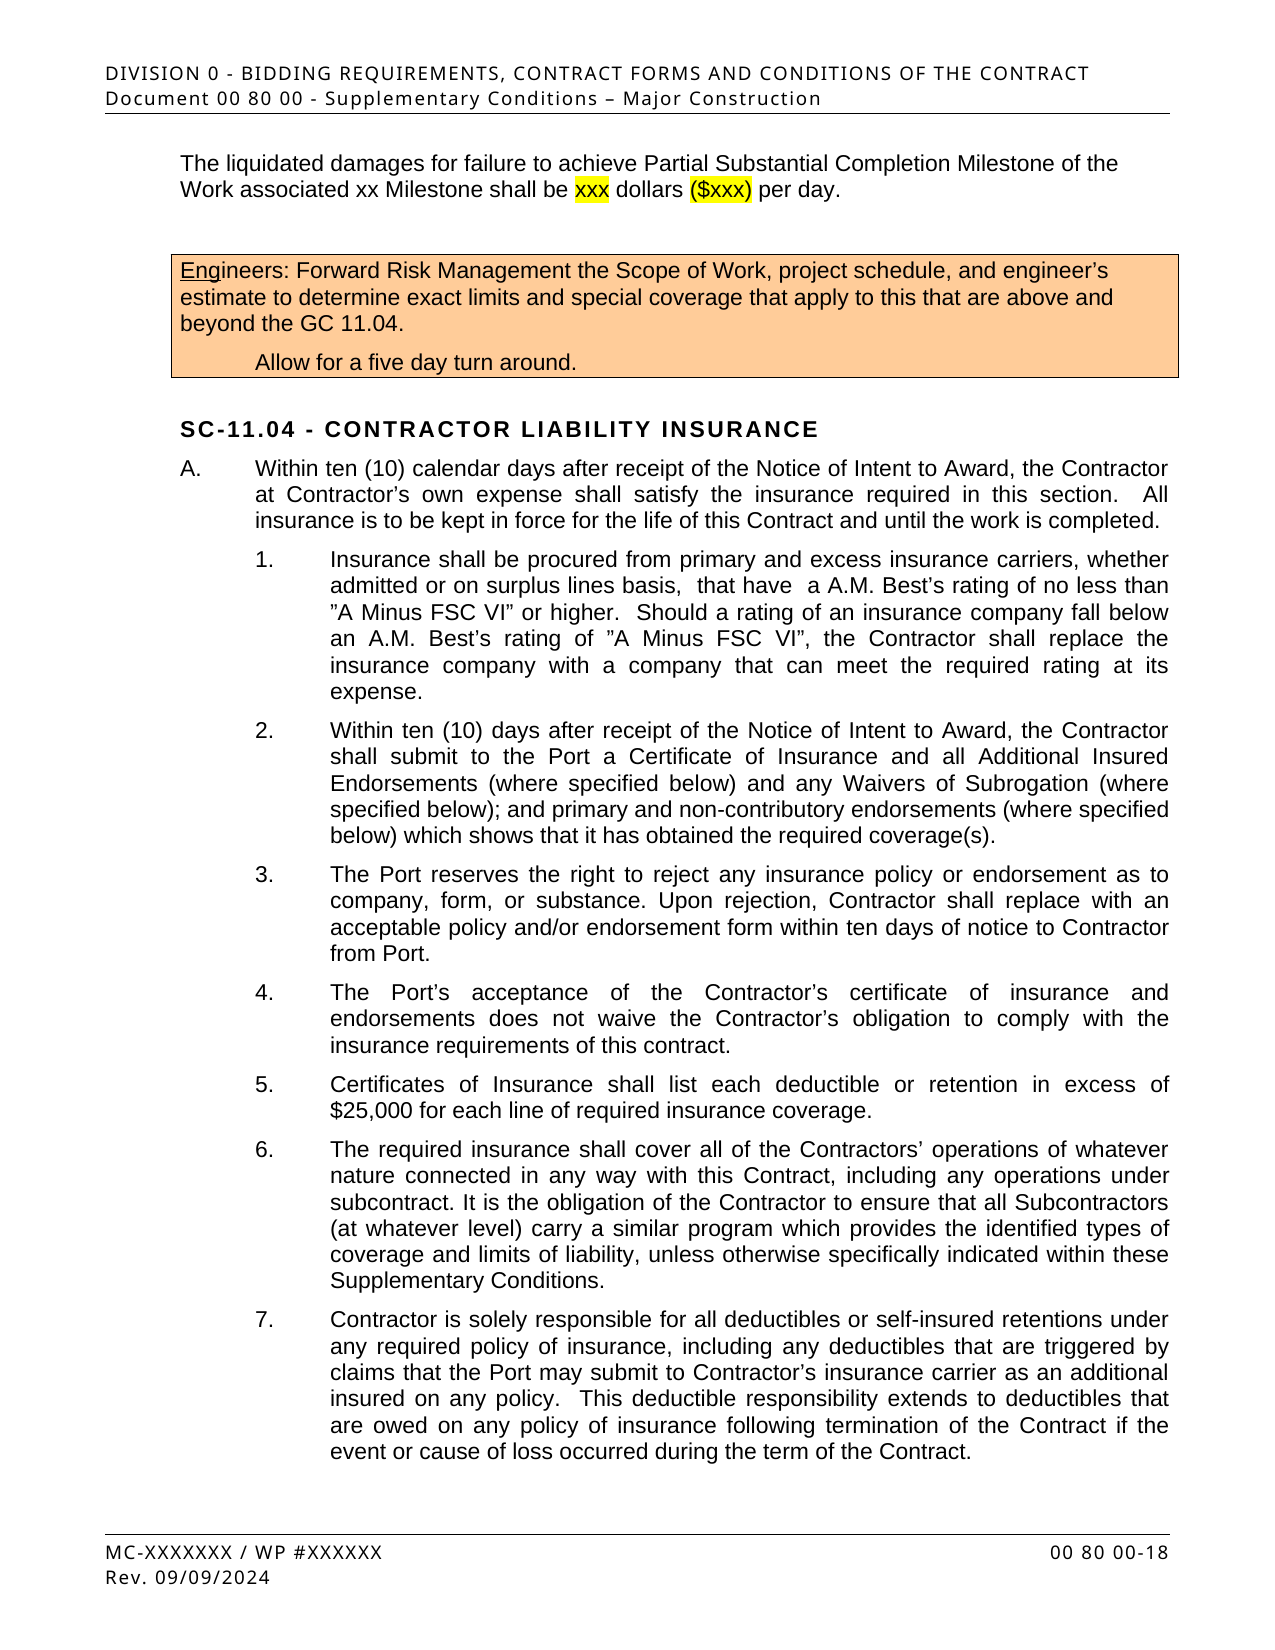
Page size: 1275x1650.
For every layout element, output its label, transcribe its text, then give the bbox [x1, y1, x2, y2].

list Certificates of Insurance shall list each deductible or retention in excess of $25,000 for each line of required insurance coverage. [255, 1071, 1170, 1123]
list Within ten (10) calendar days after receipt of the Notice of Intent to Award, the Contractor at Contractor’s own expense shall satisfy the insurance required in this section. All insurance is to be kept in force for the life of this Contract and until the work is completed. [180, 454, 1170, 534]
text The liquidated damages for failure to achieve Partial Substantial Completion Milestone of the Work associated xx Milestone shall be xxx dollars ($xxx) per day. [180, 150, 1170, 203]
list Within ten (10) days after receipt of the Notice of Intent to Award, the Contractor shall submit to the Port a Certificate of Insurance and all Additional Insured Endorsements (where specified below) and any Waivers of Subrogation (where specified below); and primary and non-contributory endorsements (where specified below) which shows that it has obtained the required coverage(s). [255, 717, 1170, 848]
list Contractor is solely responsible for all deductibles or self-insured retentions under any required policy of insurance, including any deductibles that are triggered by claims that the Port may submit to Contractor’s insurance carrier as an additional insured on any policy. This deductible responsibility extends to deductibles that are owed on any policy of insurance following termination of the Contract if the event or cause of loss occurred during the term of the Contract. [255, 1306, 1170, 1464]
text Engineers: Forward Risk Management the Scope of Work, project schedule, and engineer’s estimate to determine exact limits and special coverage that apply to this that are above and beyond the GC 11.04. [172, 255, 1178, 336]
subtitle SC-11.04 - CONTRACTOR LIABILITY INSURANCE [180, 416, 1170, 442]
text Allow for a five day turn around. [172, 346, 1178, 377]
list The required insurance shall cover all of the Contractors’ operations of whatever nature connected in any way with this Contract, including any operations under subcontract. It is the obligation of the Contractor to ensure that all Subcontractors (at whatever level) carry a similar program which provides the identified types of coverage and limits of liability, unless otherwise specifically indicated within these Supplementary Conditions. [255, 1136, 1170, 1294]
list Insurance shall be procured from primary and excess insurance carriers, whether admitted or on surplus lines basis, that have a A.M. Best’s rating of no less than ”A Minus FSC VI” or higher. Should a rating of an insurance company fall below an A.M. Best’s rating of ”A Minus FSC VI”, the Contractor shall replace the insurance company with a company that can meet the required rating at its expense. [255, 546, 1170, 704]
list The Port reserves the right to reject any insurance policy or endorsement as to company, form, or substance. Upon rejection, Contractor shall replace with an acceptable policy and/or endorsement form within ten days of notice to Contractor from Port. [255, 861, 1170, 966]
list The Port’s acceptance of the Contractor’s certificate of insurance and endorsements does not waive the Contractor’s obligation to comply with the insurance requirements of this contract. [255, 979, 1170, 1058]
